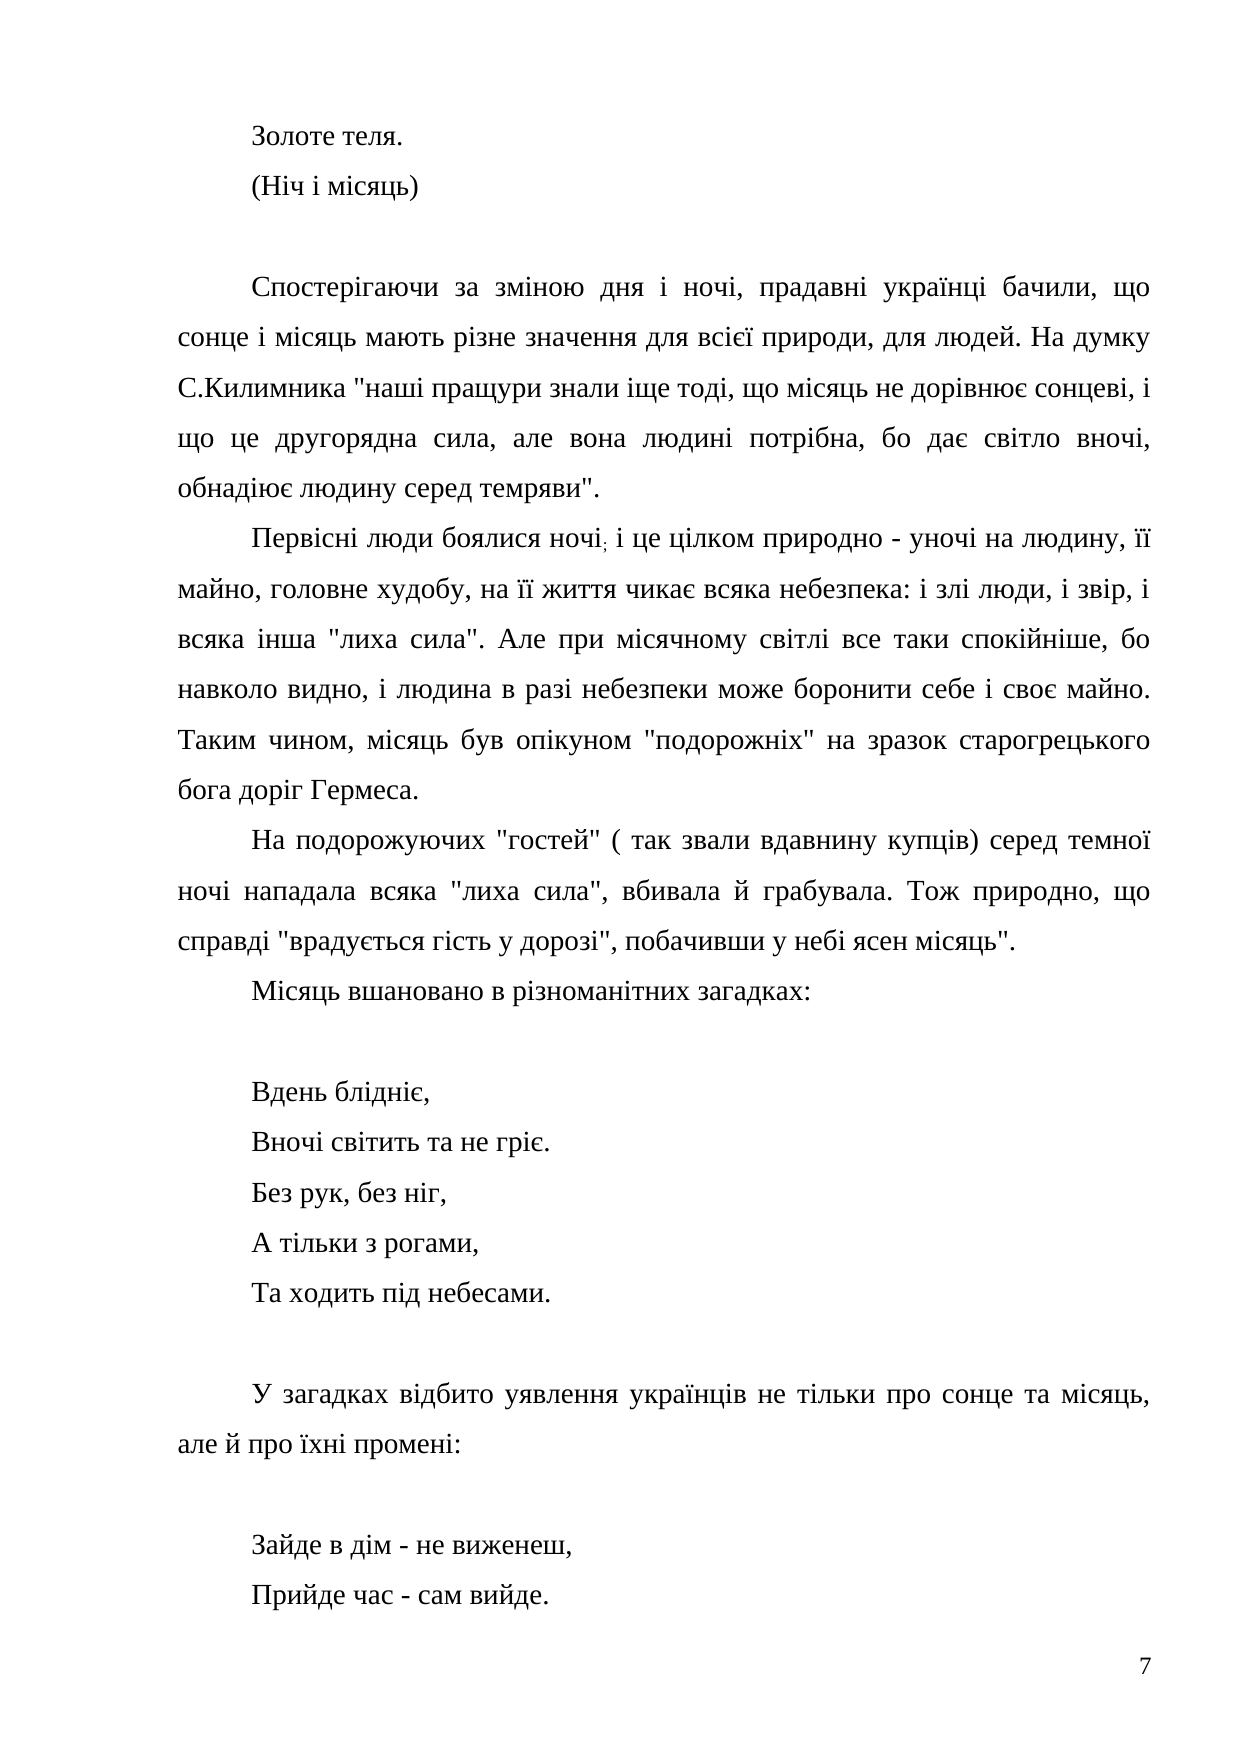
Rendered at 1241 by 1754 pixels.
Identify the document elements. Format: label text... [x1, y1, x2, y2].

text Спостерігаючи за зміною дня і ночі, прадавні українці бачили, що сонце і місяць мають різне значення для всієї природи, для людей. На думку С.Килимника "наші пращури знали іще тоді, що місяць не дорівнює сонцеві, і що це другорядна сила, але вона людині потрібна, бо дає світло вночі, обнадіює людину серед темряви". [177, 269, 1152, 504]
text На подорожуючих "гостей" ( так звали вдавнину купців) серед темної ночі нападала всяка "лиха сила", вбивала й грабувала. Тож природно, що справді "врадується гість у дорозі", побачивши у небі ясен місяць". [177, 822, 1152, 957]
text У загадках відбито уявлення українців не тільки про сонце та місяць, але й про їхні промені: [177, 1376, 1152, 1460]
text Місяць вшановано в різноманітних загадках: [177, 973, 1152, 1007]
text А тільки з рогами, [177, 1225, 1152, 1258]
text Вночі світить та не гріє. [177, 1124, 1152, 1158]
text Та ходить під небесами. [177, 1275, 1152, 1309]
text Прийде час - сам вийде. [177, 1577, 1152, 1611]
text Первісні люди боялися ночі; і це цілком природно - уночі на людину, її майно, головне худобу, на її життя чикає всяка небезпека: і злі люди, і звір, і всяка інша "лиха сила". Але при місячному світлі все таки спокійніше, бо навколо видно, і людина в разі небезпеки може боронити себе і своє майно. Таким чином, місяць був опікуном "подорожніх" на зразок старогрецького бога доріг Гермеса. [177, 521, 1152, 806]
text Вдень блідніє, [177, 1074, 1152, 1108]
text Золоте теля. [177, 118, 1152, 152]
text (Ніч і місяць) [177, 168, 1152, 202]
text Без рук, без ніг, [177, 1175, 1152, 1208]
text Зайде в дім - не виженеш, [177, 1527, 1152, 1560]
